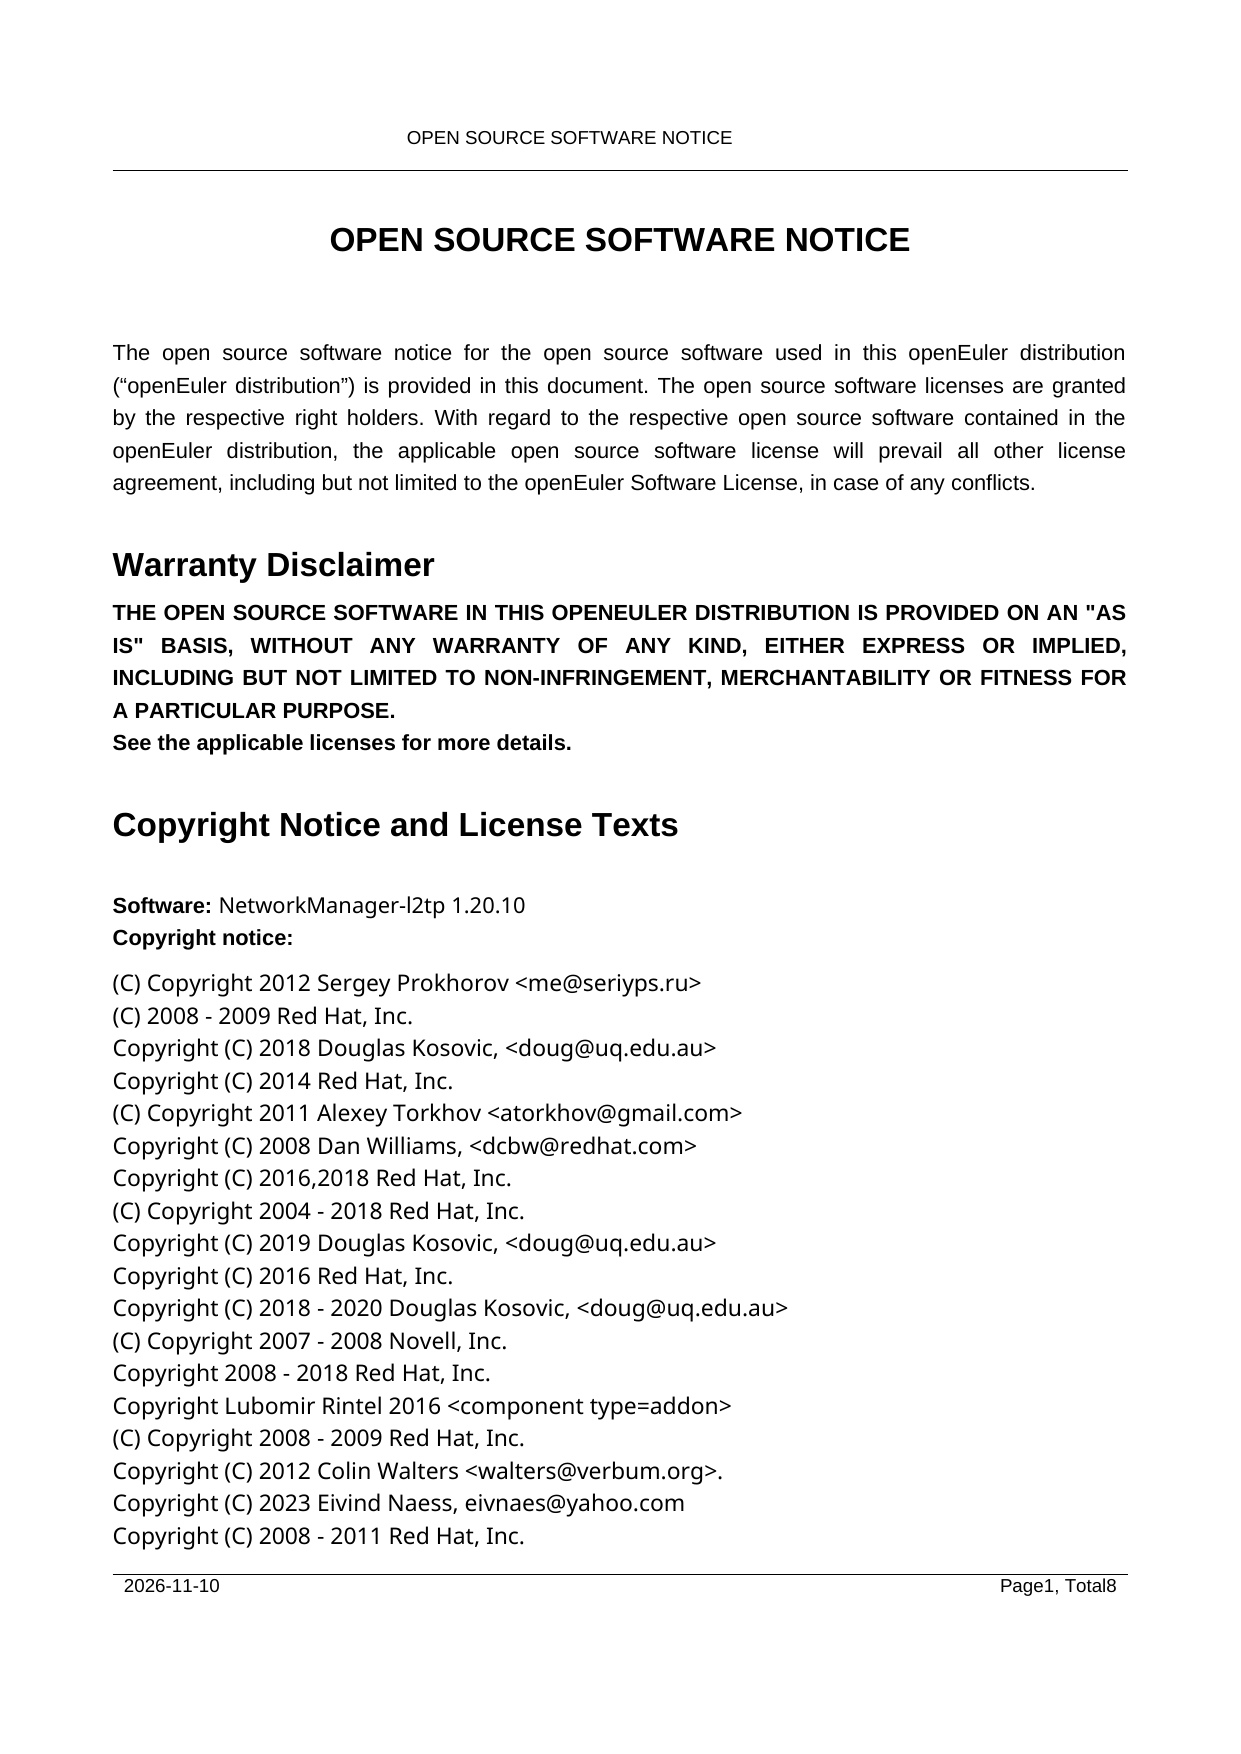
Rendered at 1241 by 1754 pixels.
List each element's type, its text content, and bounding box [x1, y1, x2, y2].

text The open source software notice for the open source software used in this openEuler distribution (“openEuler distribution”) is provided in this document. The open source software licenses are granted by the respective right holders. With regard to the respective open source software contained in the openEuler distribution, the applicable open source software license will prevail all other license agreement, including but not limited to the openEuler Software License, in case of any conflicts. [112, 336, 1128, 499]
text Copyright Notice and License Texts [112, 791, 1128, 856]
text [112, 966, 1128, 1551]
text Warranty Disclaimer [112, 531, 1128, 596]
text Copyright notice: [112, 921, 1128, 954]
title Software: NetworkManager-l2tp 1.20.10 [112, 889, 1128, 921]
text THE OPEN SOURCE SOFTWARE IN THIS OPENEULER DISTRIBUTION IS PROVIDED ON AN "AS IS" BASIS, WITHOUT ANY WARRANTY OF ANY KIND, EITHER EXPRESS OR IMPLIED, INCLUDING BUT NOT LIMITED TO NON-INFRINGEMENT, MERCHANTABILITY OR FITNESS FOR A PARTICULAR PURPOSE. See the applicable licenses for more details. [112, 596, 1128, 759]
text OPEN SOURCE SOFTWARE NOTICE [112, 206, 1128, 271]
